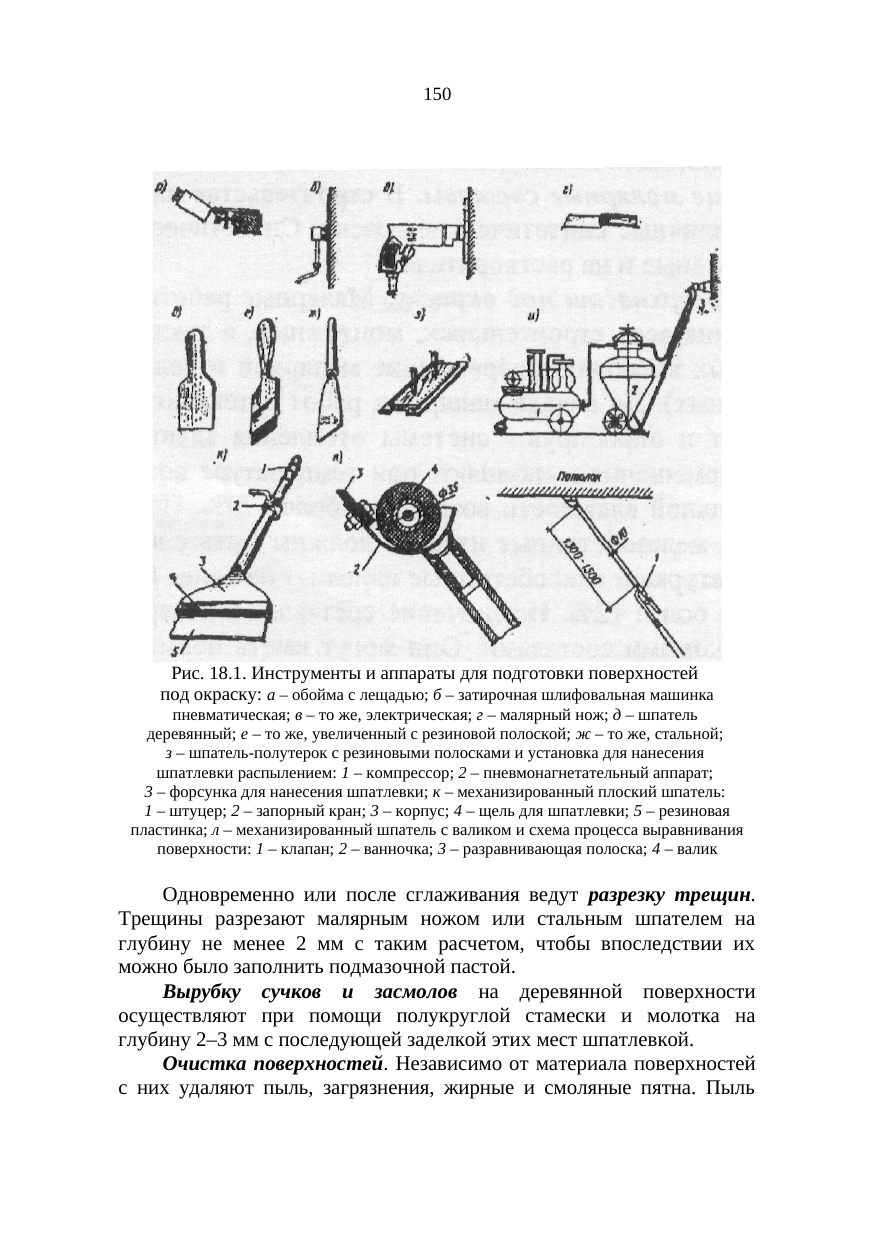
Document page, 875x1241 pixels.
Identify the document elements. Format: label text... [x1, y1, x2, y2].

text Вырубку сучков и засмолов на деревянной поверхности осуществляют при помощи полукруглой стамески и молотка на глубину 2–3 мм с последующей заделкой этих мест шпатлевкой. [118, 978, 756, 1051]
text Рис. 18.1. Инструменты и аппараты для подготовки поверхностей под окраску: а – обойма с лещадью; б – затирочная шлифовальная машинка пневматическая; в – то же, электрическая; г – малярный нож; д – шпатель деревянный; е – то же, увеличенный с резиновой полоской; ж – то же, стальной; з – шпатель-полутерок с резиновыми полосками и установка для нанесения шпатлевки распылением: 1 – компрессор; 2 – пневмонагнетательный аппарат; 3 – форсунка для нанесения шпатлевки; к – механизированный плоский шпатель: 1 – штуцер; 2 – запорный кран; 3 – корпус; 4 – щель для шпатлевки; 5 – резиновая пластинка; л – механизированный шпатель с валиком и схема процесса выравнивания поверхности: 1 – клапан; 2 – ванночка; 3 – разравнивающая полоска; 4 – валик [118, 662, 756, 858]
text Одновременно или после сглаживания ведут разрезку трещин. Трещины разрезают малярным ножом или стальным шпателем на глубину не менее 2 мм с таким расчетом, чтобы впоследствии их можно было заполнить подмазочной пастой. [118, 882, 756, 978]
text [118, 1051, 756, 1099]
